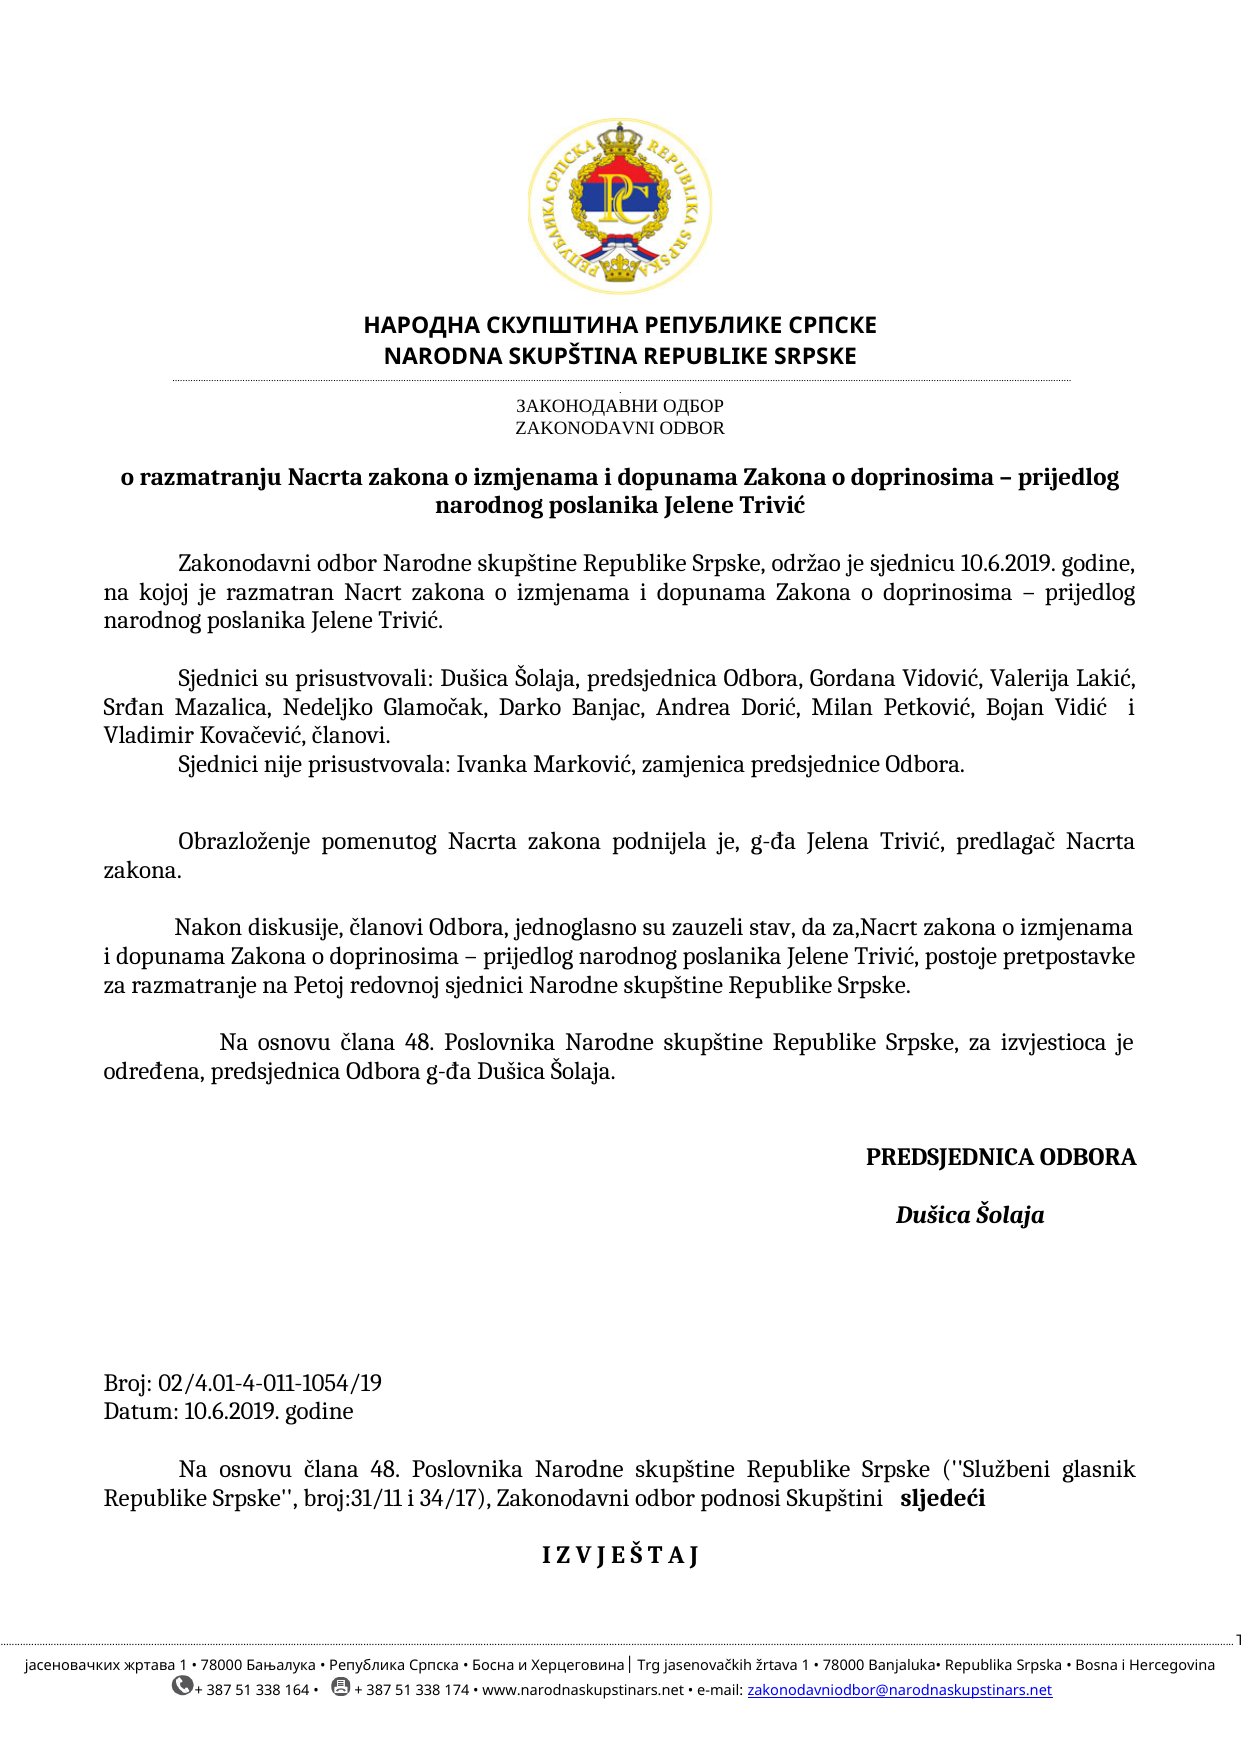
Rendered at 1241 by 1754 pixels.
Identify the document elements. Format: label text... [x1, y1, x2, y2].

text Na osnovu člana 48. Poslovnika Narodne skupštine Republike Srpske, za izvjestioca je određena, predsjednica Odbora g-đa Dušica Šolaja. [103, 1028, 1137, 1086]
text o razmatranju Nacrta zakona o izmjenama i dopunama Zakona o doprinosima – prijedlog narodnog poslanika Jelene Trivić [103, 462, 1137, 520]
text Na osnovu člana 48. Poslovnika Narodne skupštine Republike Srpske (''Službeni glasnik Republike Srpske'', broj:31/11 i 34/17), Zakonodavni odbor podnosi Skupštini sljedeći [103, 1455, 1137, 1512]
text Nakon diskusije, članovi Odbora, jednoglasno su zauzeli stav, da za,Nacrt zakona o izmjenama i dopunama Zakona o doprinosima – prijedlog narodnog poslanika Jelene Trivić, postoje pretpostavke za razmatranje na Petoj redovnoj sjednici Narodne skupštine Republike Srpske. [103, 913, 1137, 999]
text Obrazloženje pomenutog Nacrta zakona podnijela je, g-đa Jelena Trivić, predlagač Nacrta zakona. [103, 827, 1137, 884]
text Zakonodavni odbor Narodne skupštine Republike Srpske, održao je sjednicu 10.6.2019. godine, na kojoj je razmatran Nacrt zakona o izmjenama i dopunama Zakona o doprinosima – prijedlog narodnog poslanika Jelene Trivić. [103, 549, 1137, 635]
text Dušica Šolaja [103, 1201, 1137, 1229]
text Sjednici su prisustvovali: Dušica Šolaja, predsjednica Odbora, Gordana Vidović, Valerija Lakić, Srđan Mazalica, Nedeljko Glamočak, Darko Banjac, Andrea Dorić, Milan Petković, Bojan Vidić i Vladimir Kovačević, članovi. [103, 664, 1137, 750]
text Sjednici nije prisustvovala: Ivanka Marković, zamjenica predsjednice Odbora. [103, 750, 1137, 779]
text I Z V J E Š T A J [103, 1541, 1137, 1570]
text Datum: 10.6.2019. godine [103, 1397, 1137, 1426]
text Broj: 02/4.01-4-011-1054/19 [103, 1368, 1137, 1397]
text PREDSJEDNICA ODBORA [103, 1143, 1137, 1172]
